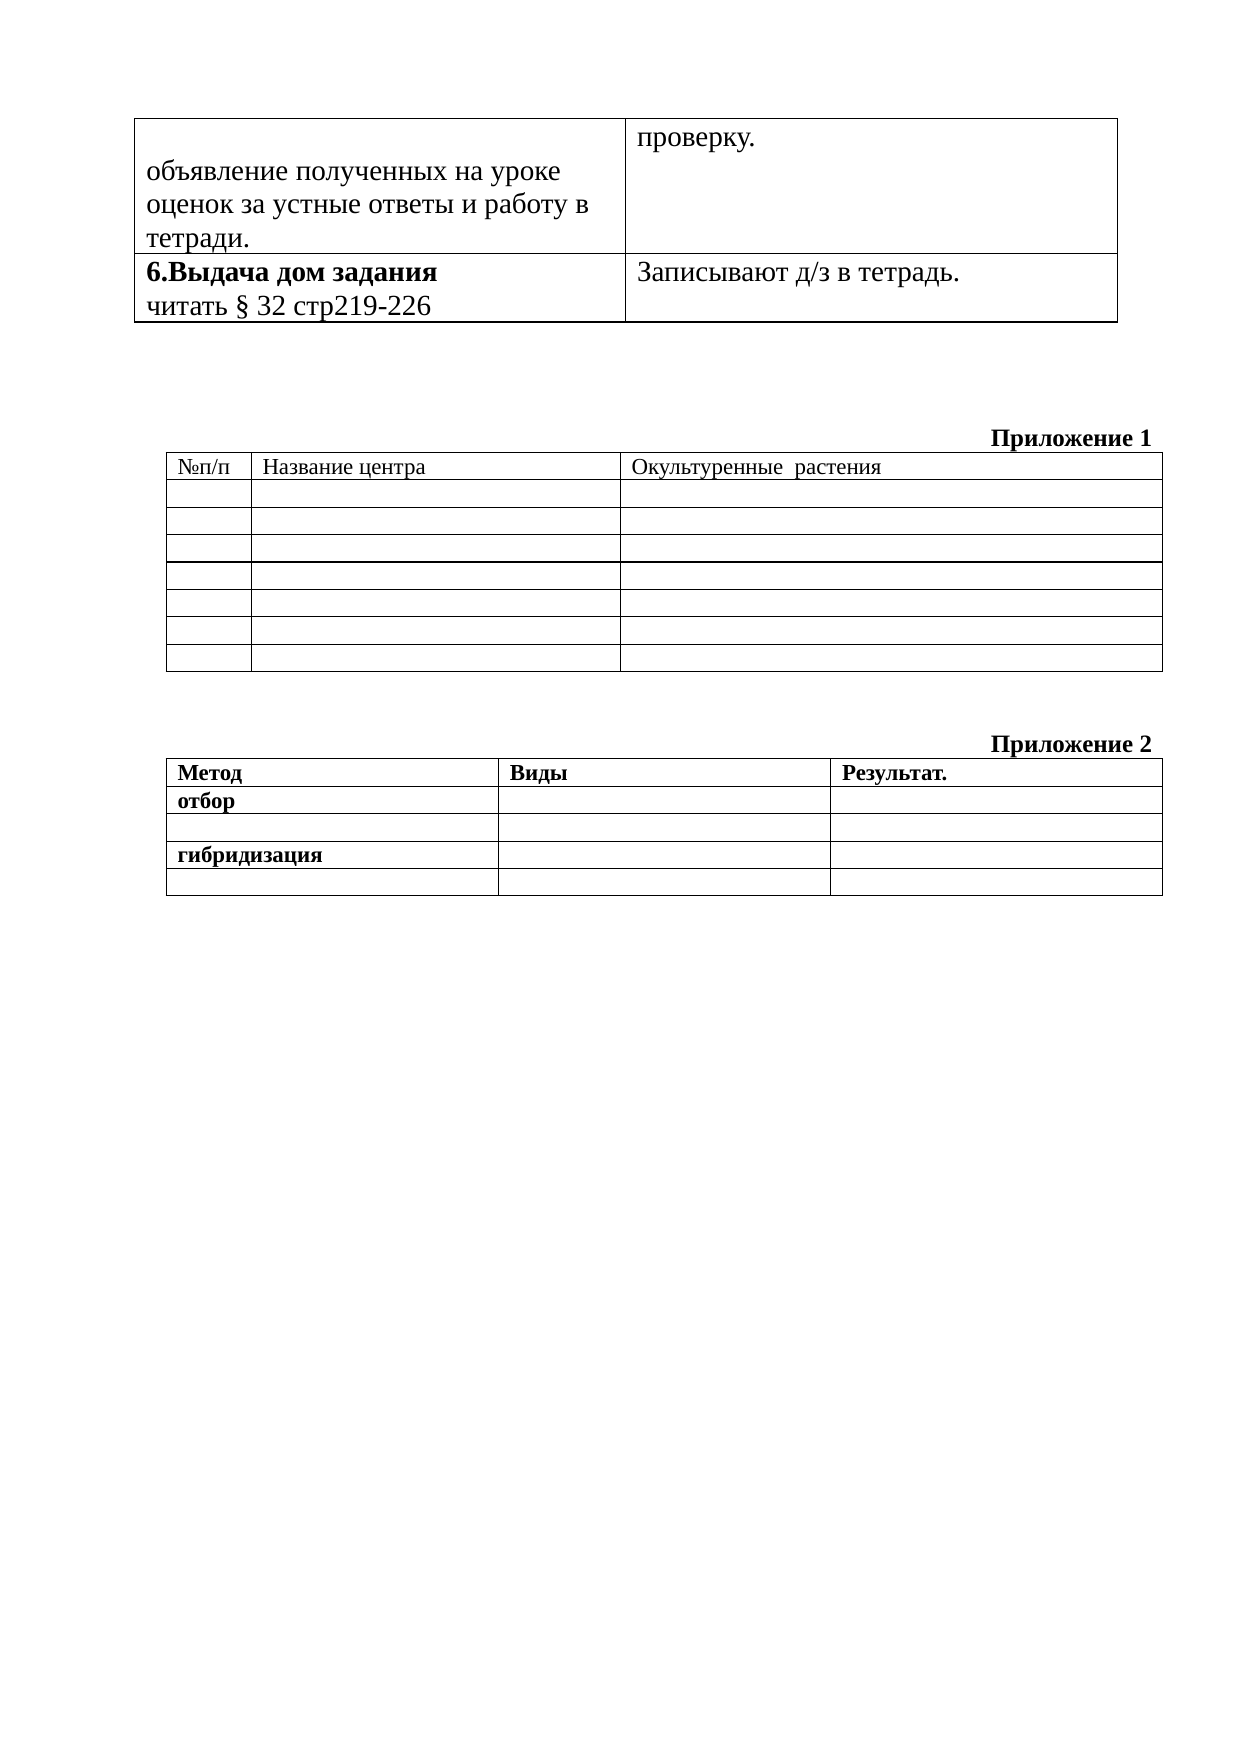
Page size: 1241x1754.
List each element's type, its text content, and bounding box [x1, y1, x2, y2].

table_cell [621, 617, 1162, 644]
table_cell [252, 480, 620, 507]
table_cell [167, 590, 251, 616]
table_cell 6.Выдача дом задания читать § 32 стр219-226 [135, 254, 625, 321]
table_cell [167, 508, 251, 534]
table_cell [167, 563, 251, 589]
table_header Результат. [831, 759, 1162, 786]
table_cell [831, 869, 1162, 895]
table_cell [621, 480, 1162, 507]
table_cell [499, 842, 830, 868]
table_cell [167, 480, 251, 507]
table_cell [831, 814, 1162, 841]
table_cell [831, 787, 1162, 813]
table_header Виды [499, 759, 830, 786]
table_cell [621, 645, 1162, 671]
table_cell [621, 508, 1162, 534]
table_cell [499, 869, 830, 895]
text Приложение 1 [177, 423, 1152, 452]
table_cell [252, 590, 620, 616]
table_cell [621, 563, 1162, 589]
table_header №п/п [167, 453, 251, 479]
table_cell Записывают д/з в тетрадь. [626, 254, 1117, 321]
table_header Окультуренные растения [621, 453, 1162, 479]
table_cell [167, 814, 498, 841]
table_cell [626, 119, 1117, 253]
table_cell [252, 645, 620, 671]
table_cell [167, 869, 498, 895]
table_cell [252, 508, 620, 534]
table_cell [621, 535, 1162, 561]
table_cell [167, 535, 251, 561]
table_cell [252, 617, 620, 644]
table_cell [499, 787, 830, 813]
table_cell [167, 617, 251, 644]
table_cell [831, 842, 1162, 868]
table_cell [252, 535, 620, 561]
table_cell [499, 814, 830, 841]
text Приложение 2 [177, 729, 1152, 758]
table_header Название центра [252, 453, 620, 479]
table_header Метод [167, 759, 498, 786]
table_cell [252, 563, 620, 589]
table_cell [167, 645, 251, 671]
table_cell отбор [167, 787, 498, 813]
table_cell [135, 119, 625, 253]
table_cell [621, 590, 1162, 616]
table_cell гибридизация [167, 842, 498, 868]
